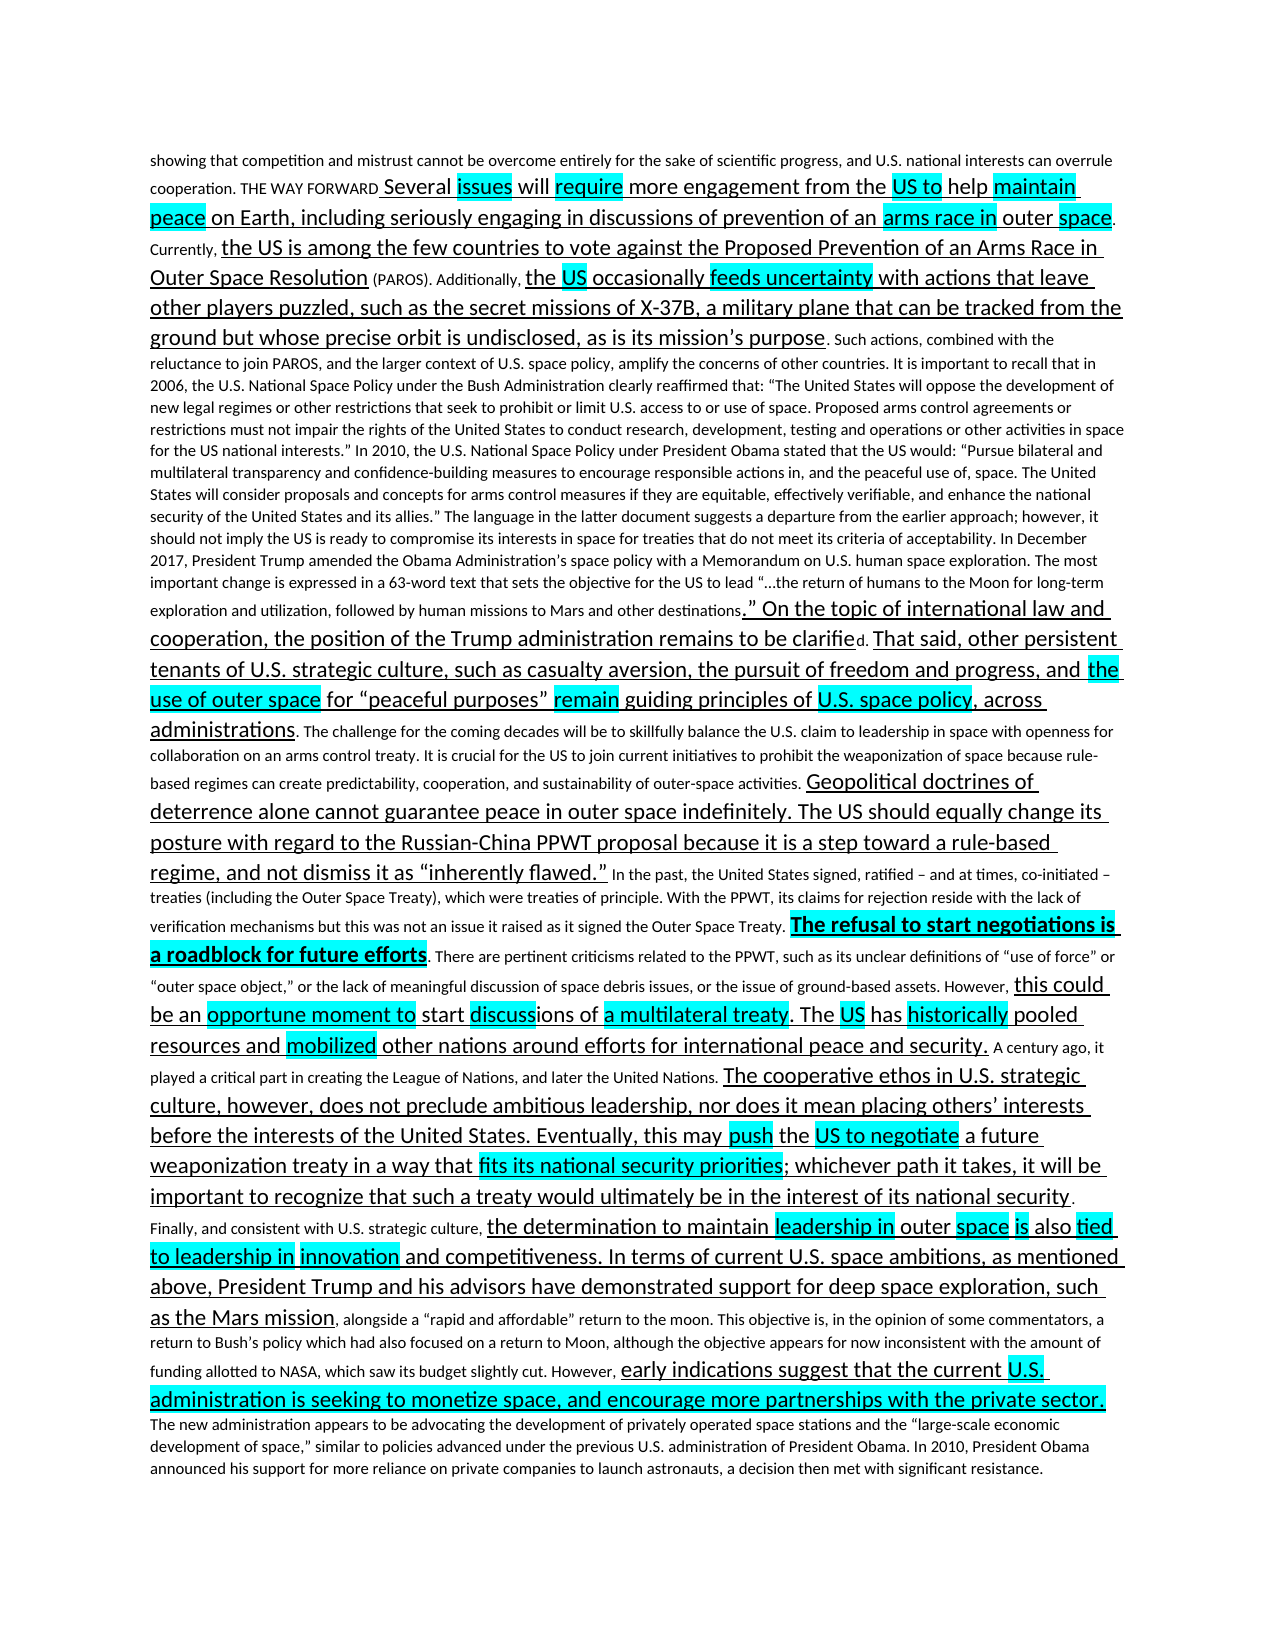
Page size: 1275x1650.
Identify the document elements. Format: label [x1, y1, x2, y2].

text [150, 1268, 1125, 1479]
text [150, 150, 1125, 1266]
